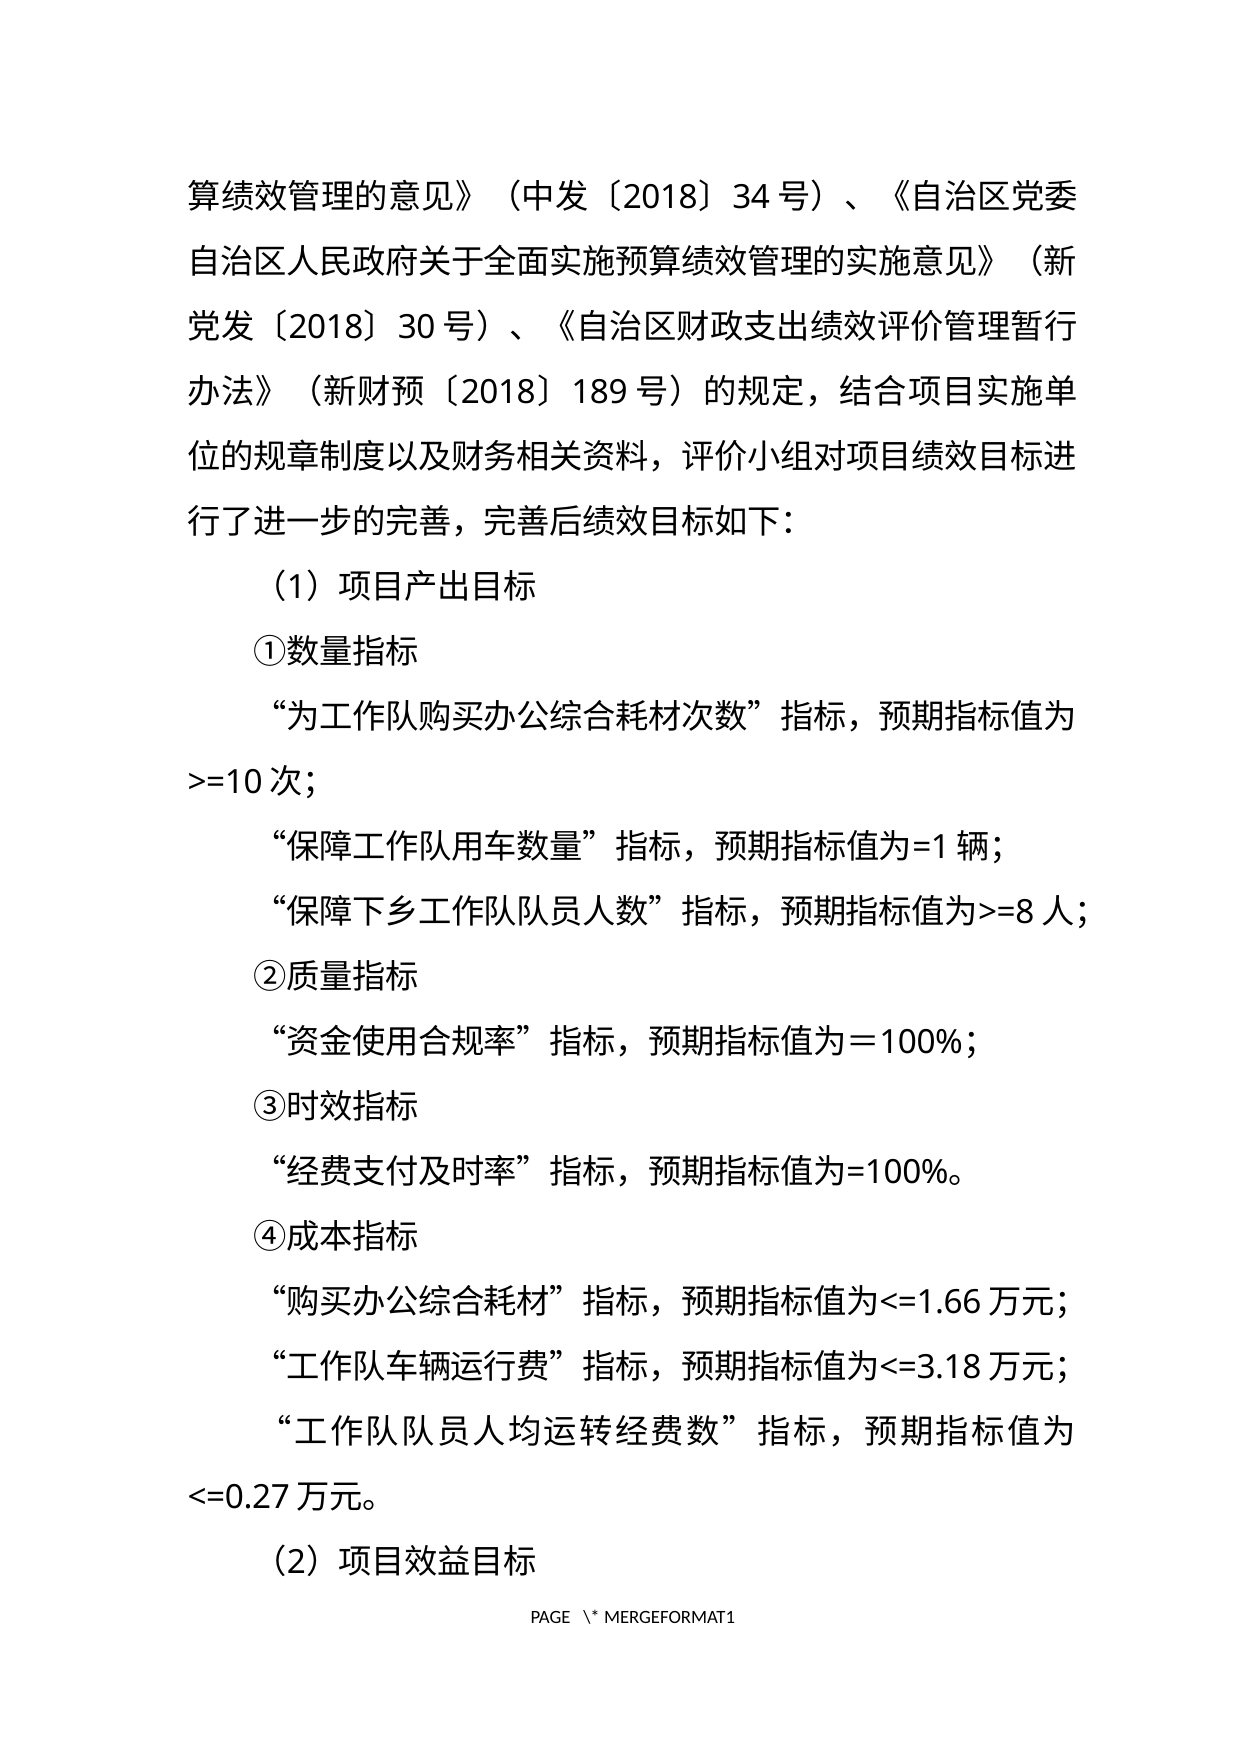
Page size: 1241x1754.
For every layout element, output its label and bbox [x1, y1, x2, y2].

text [187, 162, 1078, 1592]
